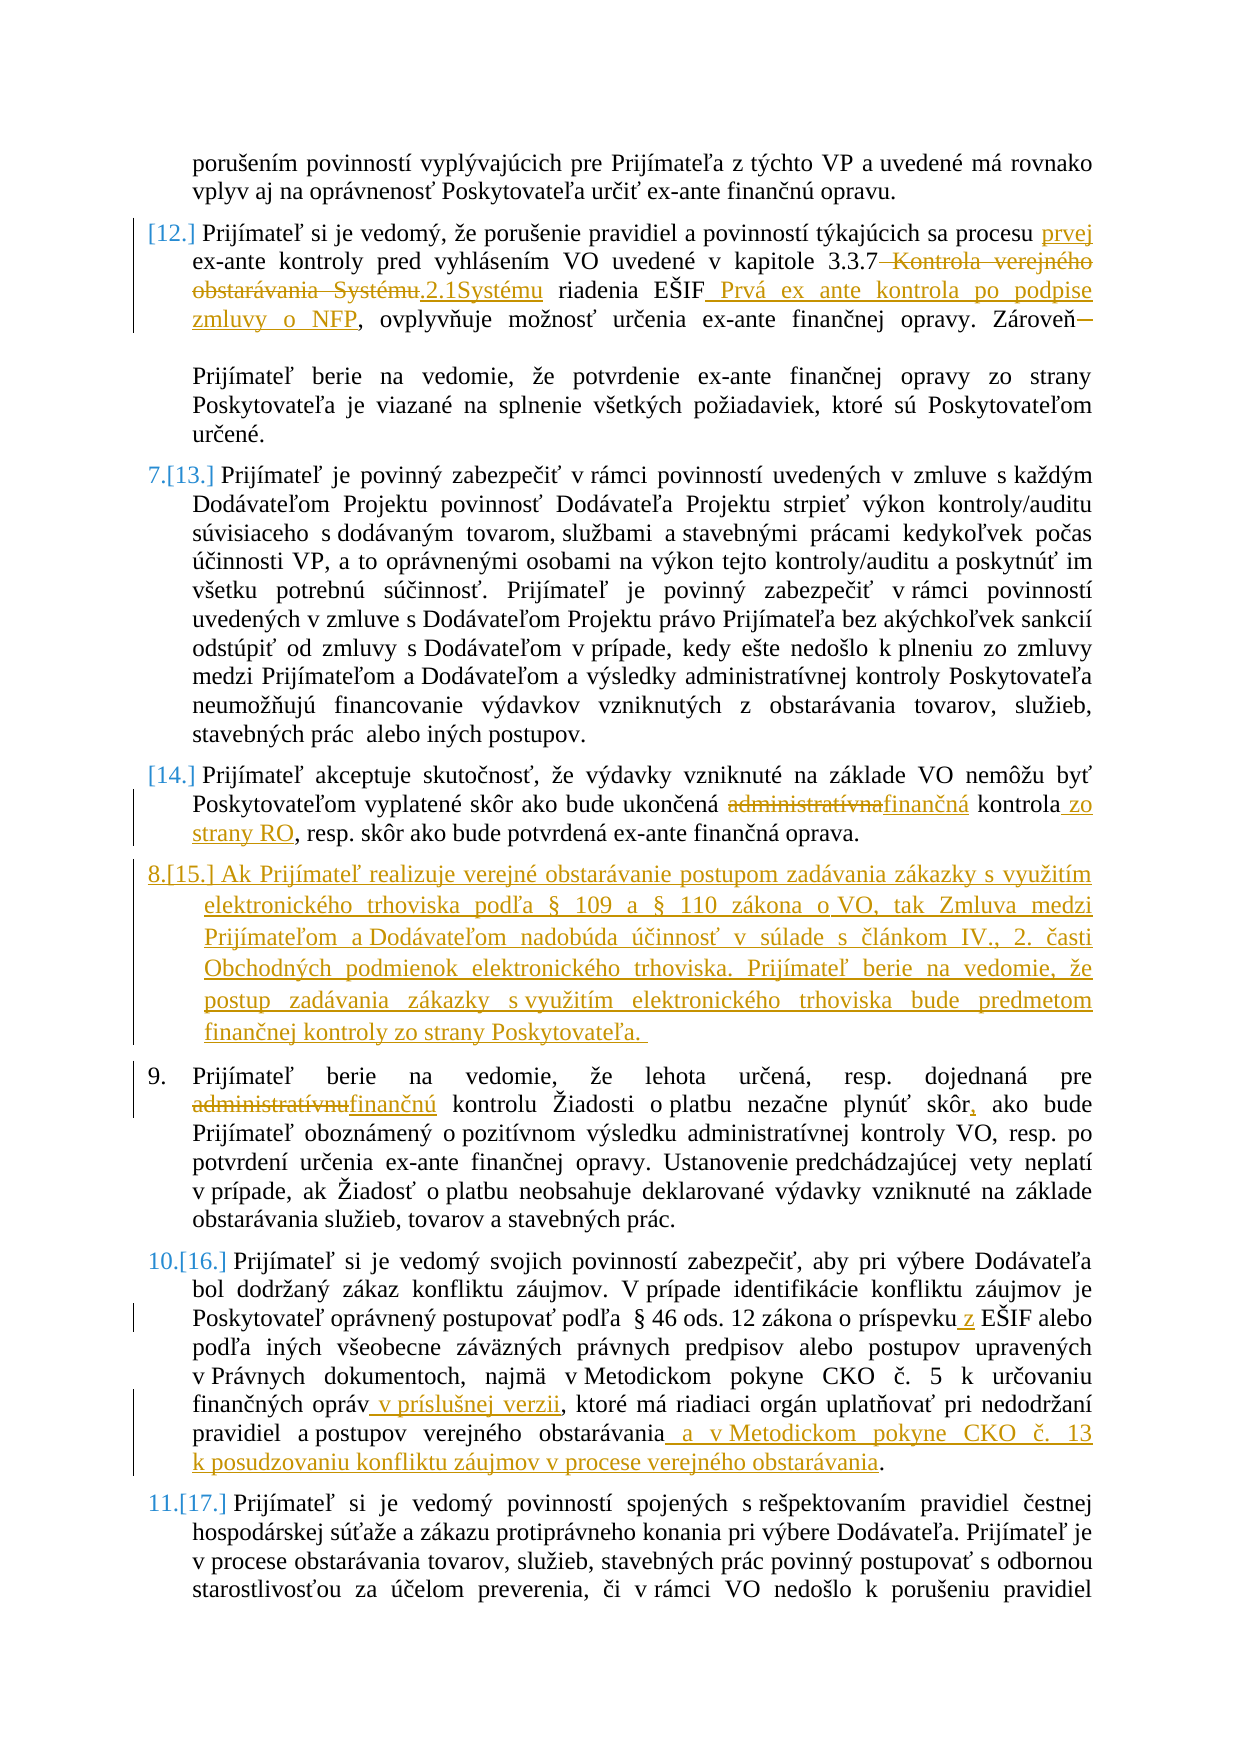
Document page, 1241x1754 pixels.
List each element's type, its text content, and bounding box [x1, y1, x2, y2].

list Prijímateľ berie na vedomie, že lehota určená, resp. dojednaná pre kontrolu Žiadosti o platbu nezačne plynúť skôr ako bude Prijímateľ oboznámený o pozitívnom výsledku administratívnej kontroly VO, resp. po potvrdení určenia ex-ante finančnej opravy. Ustanovenie predchádzajúcej vety neplatí v prípade, ak Žiadosť o platbu neobsahuje deklarované výdavky vzniknuté na základe obstarávania služieb, tovarov a stavebných prác. [148, 1061, 1093, 1233]
list Prijímateľ si je vedomý, že porušenie pravidiel a povinností týkajúcich sa procesu ex-ante kontroly pred vyhlásením VO uvedené v kapitole 3.3.7 riadenia EŠIF, ovplyvňuje možnosť určenia ex-ante finančnej opravy. Zároveň Prijímateľ berie na vedomie, že potvrdenie ex-ante finančnej opravy zo strany Poskytovateľa je viazané na splnenie všetkých požiadaviek, ktoré sú Poskytovateľom určené. [148, 218, 1093, 448]
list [148, 148, 1093, 205]
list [148, 1488, 1093, 1603]
list Prijímateľ akceptuje skutočnosť, že výdavky vzniknuté na základe VO nemôžu byť Poskytovateľom vyplatené skôr ako bude ukončená kontrola, resp. skôr ako bude potvrdená ex-ante finančná oprava. [148, 760, 1093, 846]
list Prijímateľ si je vedomý svojich povinností zabezpečiť, aby pri výbere Dodávateľa bol dodržaný zákaz konfliktu záujmov. V prípade identifikácie konfliktu záujmov je Poskytovateľ oprávnený postupovať podľa § 46 ods. 12 zákona o príspevku EŠIF alebo podľa iných všeobecne záväzných právnych predpisov alebo postupov upravených v Právnych dokumentoch, najmä v Metodickom pokyne CKO č. 5 k určovaniu finančných opráv, ktoré má riadiaci orgán uplatňovať pri nedodržaní pravidiel a postupov verejného obstarávania. [148, 1246, 1093, 1476]
list Prijímateľ je povinný zabezpečiť v rámci povinností uvedených v zmluve s každým Dodávateľom Projektu povinnosť Dodávateľa Projektu strpieť výkon kontroly/auditu súvisiaceho s dodávaným tovarom, službami a stavebnými prácami kedykoľvek počas účinnosti VP, a to oprávnenými osobami na výkon tejto kontroly/auditu a poskytnúť im všetku potrebnú súčinnosť. Prijímateľ je povinný zabezpečiť v rámci povinností uvedených v zmluve s Dodávateľom Projektu právo Prijímateľa bez akýchkoľvek sankcií odstúpiť od zmluvy s Dodávateľom v prípade, kedy ešte nedošlo k plneniu zo zmluvy medzi Prijímateľom a Dodávateľom a výsledky administratívnej kontroly Poskytovateľa neumožňujú financovanie výdavkov vzniknutých z obstarávania tovarov, služieb, stavebných prác alebo iných postupov. [148, 460, 1093, 748]
